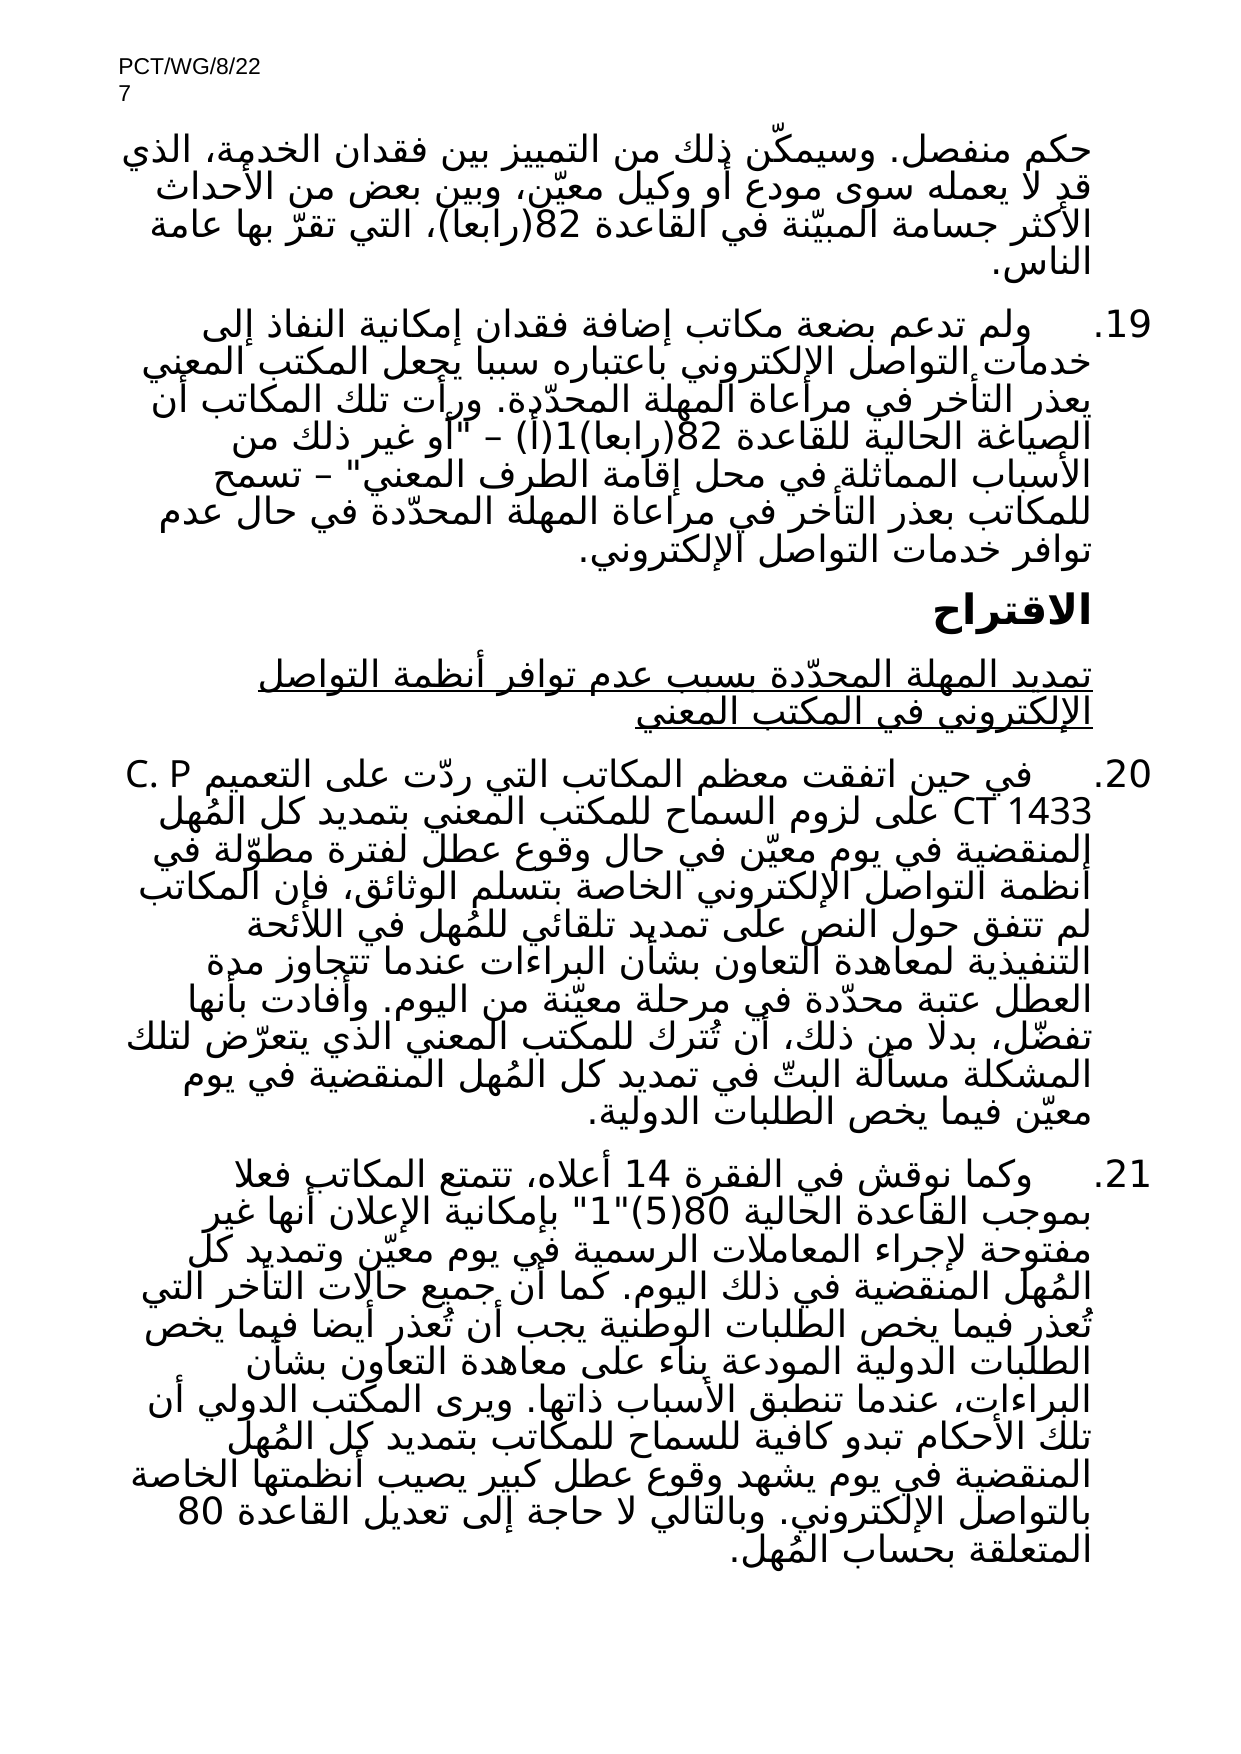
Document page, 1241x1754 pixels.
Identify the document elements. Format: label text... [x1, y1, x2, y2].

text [118, 132, 1092, 282]
text وكما نوقش في الفقرة 14 أعلاه، تتمتع المكاتب فعلا بموجب القاعدة الحالية 80(5)"1" بإمكانية الإعلان أنها غير مفتوحة لإجراء المعاملات الرسمية في يوم معيّن وتمديد كل المُهل المنقضية في ذلك اليوم. كما أن جميع حالات التأخر التي تُعذر فيما يخص الطلبات الوطنية يجب أن تُعذر أيضا فيما يخص الطلبات الدولية المودعة بناء على معاهدة التعاون بشأن البراءات، عندما تنطبق الأسباب ذاتها. ويرى المكتب الدولي أن تلك الأحكام تبدو كافية للسماح للمكاتب بتمديد كل المُهل المنقضية في يوم يشهد وقوع عطل كبير يصيب أنظمتها الخاصة بالتواصل الإلكتروني. وبالتالي لا حاجة إلى تعديل القاعدة 80 المتعلقة بحساب المُهل. [118, 1157, 1092, 1570]
list تمديد المهلة المحدّدة بسبب عدم توافر أنظمة التواصل الإلكتروني في المكتب المعني [118, 657, 1092, 732]
text الاقتراح [118, 595, 1092, 632]
text في حين اتفقت معظم المكاتب التي ردّت على التعميم C. PCT 1433 على لزوم السماح للمكتب المعني بتمديد كل المُهل المنقضية في يوم معيّن في حال وقوع عطل لفترة مطوّلة في أنظمة التواصل الإلكتروني الخاصة بتسلم الوثائق، فإن المكاتب لم تتفق حول النص على تمديد تلقائي للمُهل في اللائحة التنفيذية لمعاهدة التعاون بشأن البراءات عندما تتجاوز مدة العطل عتبة محدّدة في مرحلة معيّنة من اليوم. وأفادت بأنها تفضّل، بدلا من ذلك، أن تُترك للمكتب المعني الذي يتعرّض لتلك المشكلة مسألة البتّ في تمديد كل المُهل المنقضية في يوم معيّن فيما يخص الطلبات الدولية. [118, 757, 1092, 1132]
text ولم تدعم بضعة مكاتب إضافة فقدان إمكانية النفاذ إلى خدمات التواصل الإلكتروني باعتباره سببا يجعل المكتب المعني يعذر التأخر في مراعاة المهلة المحدّدة. ورأت تلك المكاتب أن الصياغة الحالية للقاعدة 82(رابعا)1(أ) – "أو غير ذلك من الأسباب المماثلة في محل إقامة الطرف المعني" – تسمح للمكاتب بعذر التأخر في مراعاة المهلة المحدّدة في حال عدم توافر خدمات التواصل الإلكتروني. [118, 307, 1092, 570]
